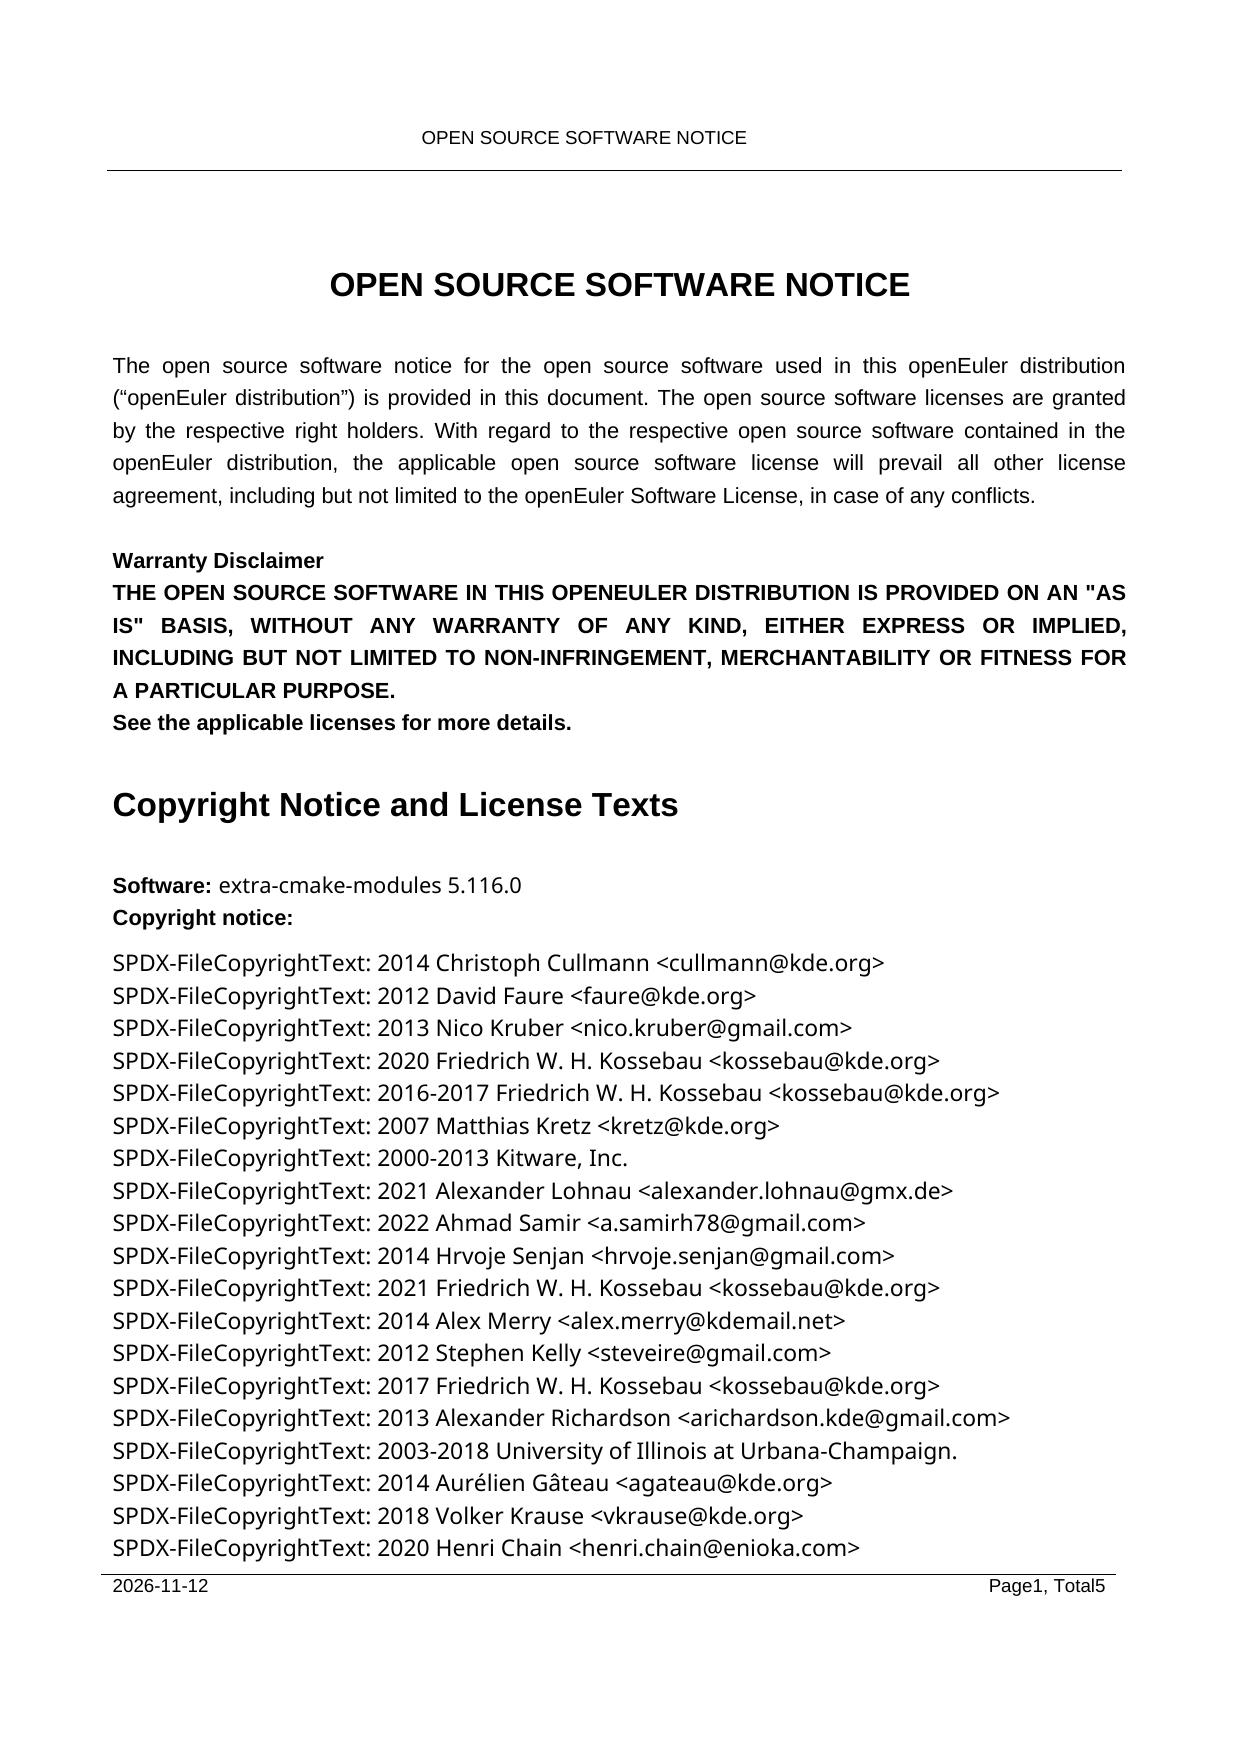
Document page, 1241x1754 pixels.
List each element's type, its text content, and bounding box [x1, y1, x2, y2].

text Copyright Notice and License Texts [112, 771, 1128, 836]
title Software: extra-cmake-modules 5.116.0 [112, 869, 1128, 901]
text Copyright notice: [112, 901, 1128, 934]
text OPEN SOURCE SOFTWARE NOTICE [112, 251, 1128, 316]
text The open source software notice for the open source software used in this openEuler distribution (“openEuler distribution”) is provided in this document. The open source software licenses are granted by the respective right holders. With regard to the respective open source software contained in the openEuler distribution, the applicable open source software license will prevail all other license agreement, including but not limited to the openEuler Software License, in case of any conflicts. [112, 349, 1128, 511]
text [112, 947, 1128, 1564]
text THE OPEN SOURCE SOFTWARE IN THIS OPENEULER DISTRIBUTION IS PROVIDED ON AN "AS IS" BASIS, WITHOUT ANY WARRANTY OF ANY KIND, EITHER EXPRESS OR IMPLIED, INCLUDING BUT NOT LIMITED TO NON-INFRINGEMENT, MERCHANTABILITY OR FITNESS FOR A PARTICULAR PURPOSE. See the applicable licenses for more details. [112, 576, 1128, 739]
text Warranty Disclaimer [112, 544, 1128, 576]
